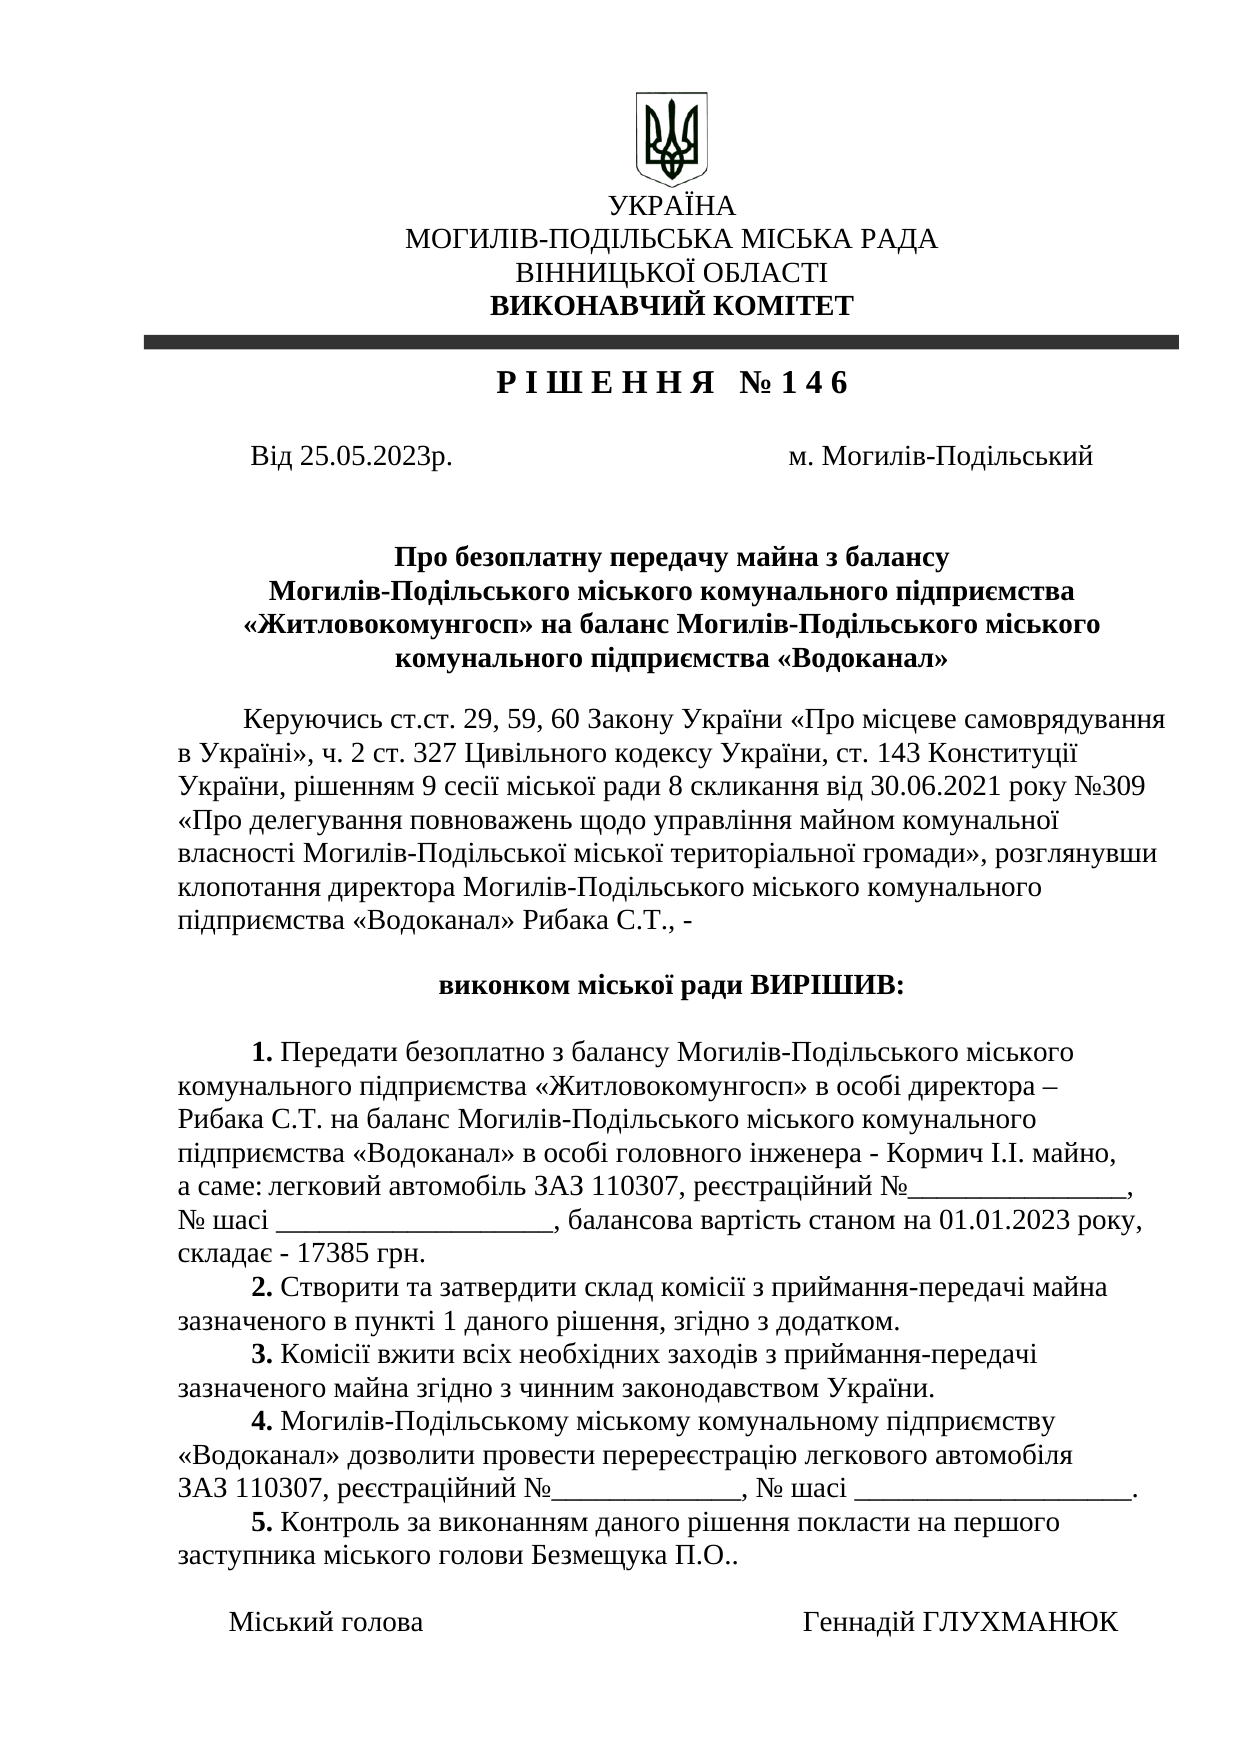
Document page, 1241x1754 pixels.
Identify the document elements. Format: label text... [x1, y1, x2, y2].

text 2. Створити та затвердити склад комісії з приймання-передачі майна зазначеного в пункті 1 даного рішення, згідно з додатком. [177, 1269, 1167, 1336]
text ВИКОНАВЧИЙ КОМІТЕТ [177, 288, 1167, 322]
picture [636, 92, 708, 188]
text ЗАЗ 110307, реєстраційний №_____________, № шасі ___________________. [177, 1470, 1181, 1504]
text а саме: легковий автомобіль ЗАЗ 110307, реєстраційний №_______________, [177, 1168, 1167, 1202]
text Рибака С.Т. на баланс Могилів-Подільського міського комунального підприємства «Водоканал» в особі головного інженера - Кормич І.І. майно, [177, 1101, 1167, 1168]
text РІШЕННЯ №146 [177, 350, 1167, 401]
text Керуючись ст.ст. 29, 59, 60 Закону України «Про місцеве самоврядування в Україні», ч. 2 ст. 327 Цивільного кодексу України, ст. 143 Конституції України, рішенням 9 сесії міської ради 8 скликання від 30.06.2021 року №309 «Про делегування повноважень щодо управління майном комунальної власності Могилів-Подільської міської територіальної громади», розглянувши клопотання директора Могилів-Подільського міського комунального підприємства «Водоканал» Рибака С.Т., - [177, 701, 1167, 936]
text 3. Комісії вжити всіх необхідних заходів з приймання-передачі зазначеного майна згідно з чинним законодавством України. [177, 1336, 1167, 1403]
text 4. Могилів-Подільському міському комунальному підприємству «Водоканал» дозволити провести перереєстрацію легкового автомобіля [177, 1403, 1181, 1470]
text Про безоплатну передачу майна з балансу [177, 539, 1167, 573]
text 5. Контроль за виконанням даного рішення покласти на першого заступника міського голови Безмещука П.О.. [177, 1504, 1167, 1571]
text складає - 17385 грн. [177, 1236, 1167, 1269]
text 1. Передати безоплатно з балансу Могилів-Подільського міського комунального підприємства «Житловокомунгосп» в особі директора – [177, 1034, 1167, 1101]
text Могилів-Подільського міського комунального підприємства «Житловокомунгосп» на баланс Могилів-Подільського міського комунального підприємства «Водоканал» [177, 573, 1167, 673]
text виконком міської ради ВИРІШИВ: [177, 967, 1167, 1001]
text Міський голова Геннадій ГЛУХМАНЮК [177, 1604, 1167, 1638]
text № шасі ___________________, балансова вартість станом на 01.01.2023 року, [177, 1202, 1167, 1236]
text Від 25.05.2023р. м. Могилів-Подільський [177, 438, 1167, 472]
text УКРАЇНА МОГИЛІВ-ПОДІЛЬСЬКА МІСЬКА РАДА ВІННИЦЬКОЇ ОБЛАСТІ [177, 188, 1167, 288]
